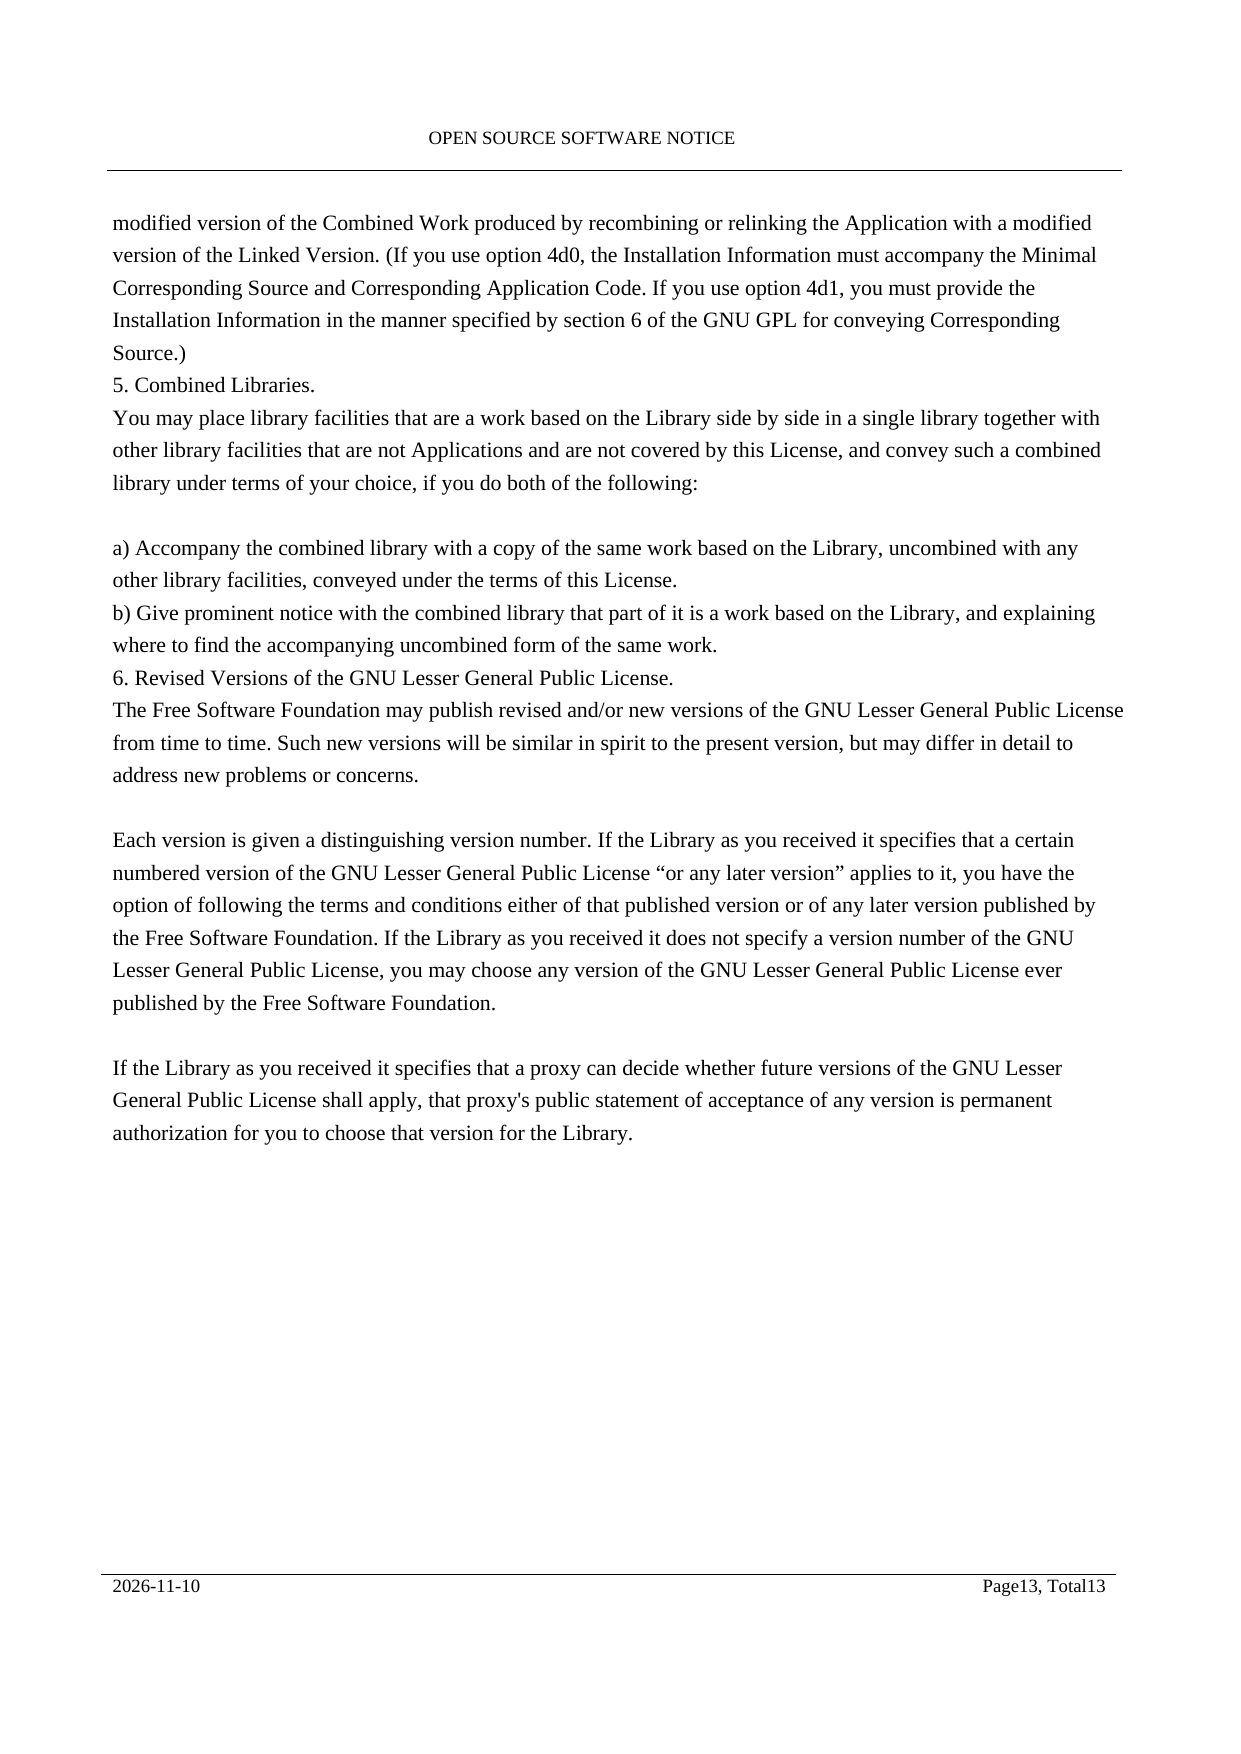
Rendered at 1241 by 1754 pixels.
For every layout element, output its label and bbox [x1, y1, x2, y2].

text [112, 206, 1128, 1149]
